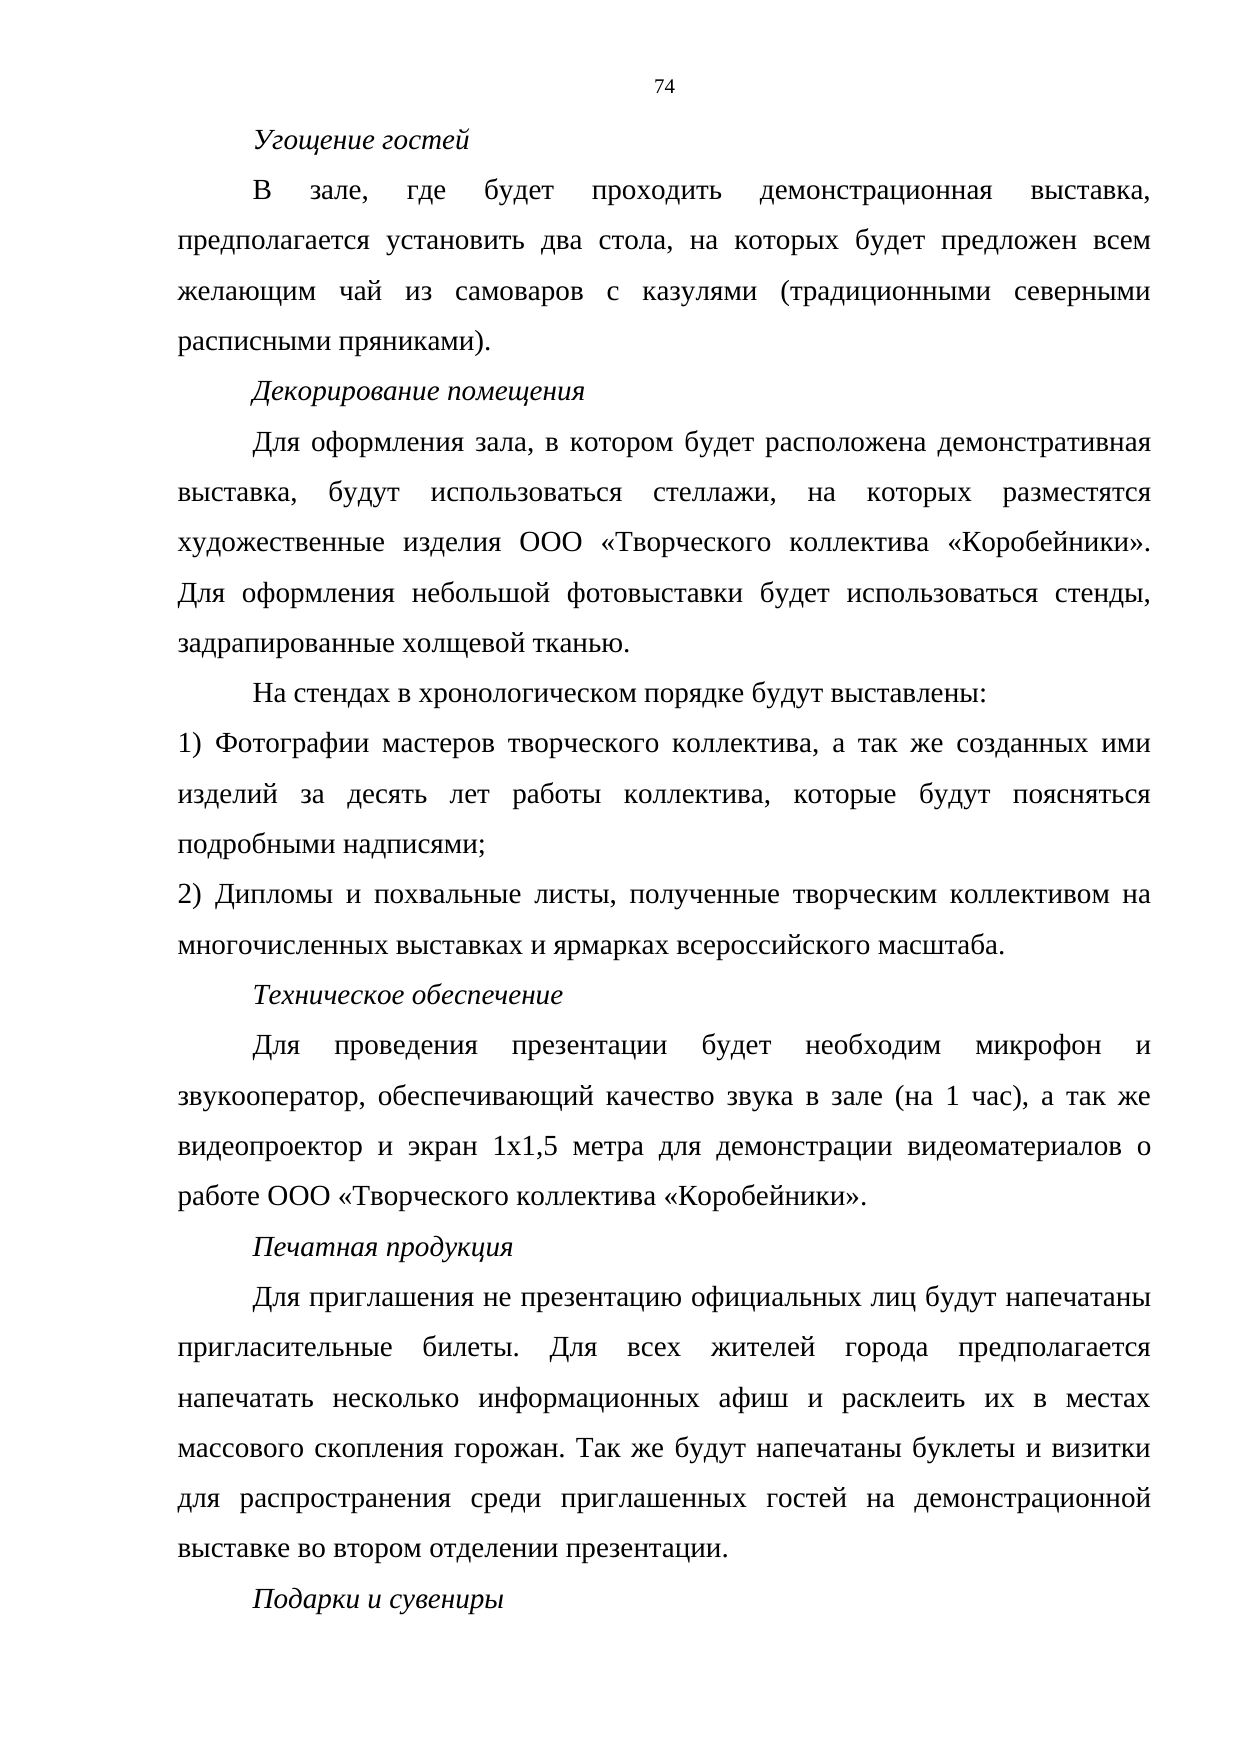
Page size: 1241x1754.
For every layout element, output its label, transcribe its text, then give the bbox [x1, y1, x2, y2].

text Для проведения презентации будет необходим микрофон и звукооператор, обеспечивающий качество звука в зале (на 1 час), а так же видеопроектор и экран 1х1,5 метра для демонстрации видеоматериалов о работе ООО «Творческого коллектива «Коробейники». [177, 1027, 1152, 1212]
text Для приглашения не презентацию официальных лиц будут напечатаны пригласительные билеты. Для всех жителей города предполагается напечатать несколько информационных афиш и расклеить их в местах массового скопления горожан. Так же будут напечатаны буклеты и визитки для распространения среди приглашенных гостей на демонстрационной выставке во втором отделении презентации. [177, 1279, 1152, 1564]
text Подарки и сувениры [177, 1581, 1152, 1614]
text На стендах в хронологическом порядке будут выставлены: [177, 675, 1152, 709]
text Для оформления зала, в котором будет расположена демонстративная выставка, будут использоваться стеллажи, на которых разместятся художественные изделия ООО «Творческого коллектива «Коробейники». Для оформления небольшой фотовыставки будет использоваться стенды, задрапированные холщевой тканью. [177, 424, 1152, 658]
text Техническое обеспечение [177, 977, 1152, 1011]
text Декорирование помещения [177, 373, 1152, 407]
list Фотографии мастеров творческого коллектива, а так же созданных ими изделий за десять лет работы коллектива, которые будут поясняться подробными надписями; [177, 726, 1152, 860]
text Печатная продукция [177, 1229, 1152, 1262]
list Дипломы и похвальные листы, полученные творческим коллективом на многочисленных выставках и ярмарках всероссийского масштаба. [177, 877, 1152, 960]
text В зале, где будет проходить демонстрационная выставка, предполагается установить два стола, на которых будет предложен всем желающим чай из самоваров с казулями (традиционными северными расписными пряниками). [177, 172, 1152, 357]
text Угощение гостей [177, 122, 1152, 155]
